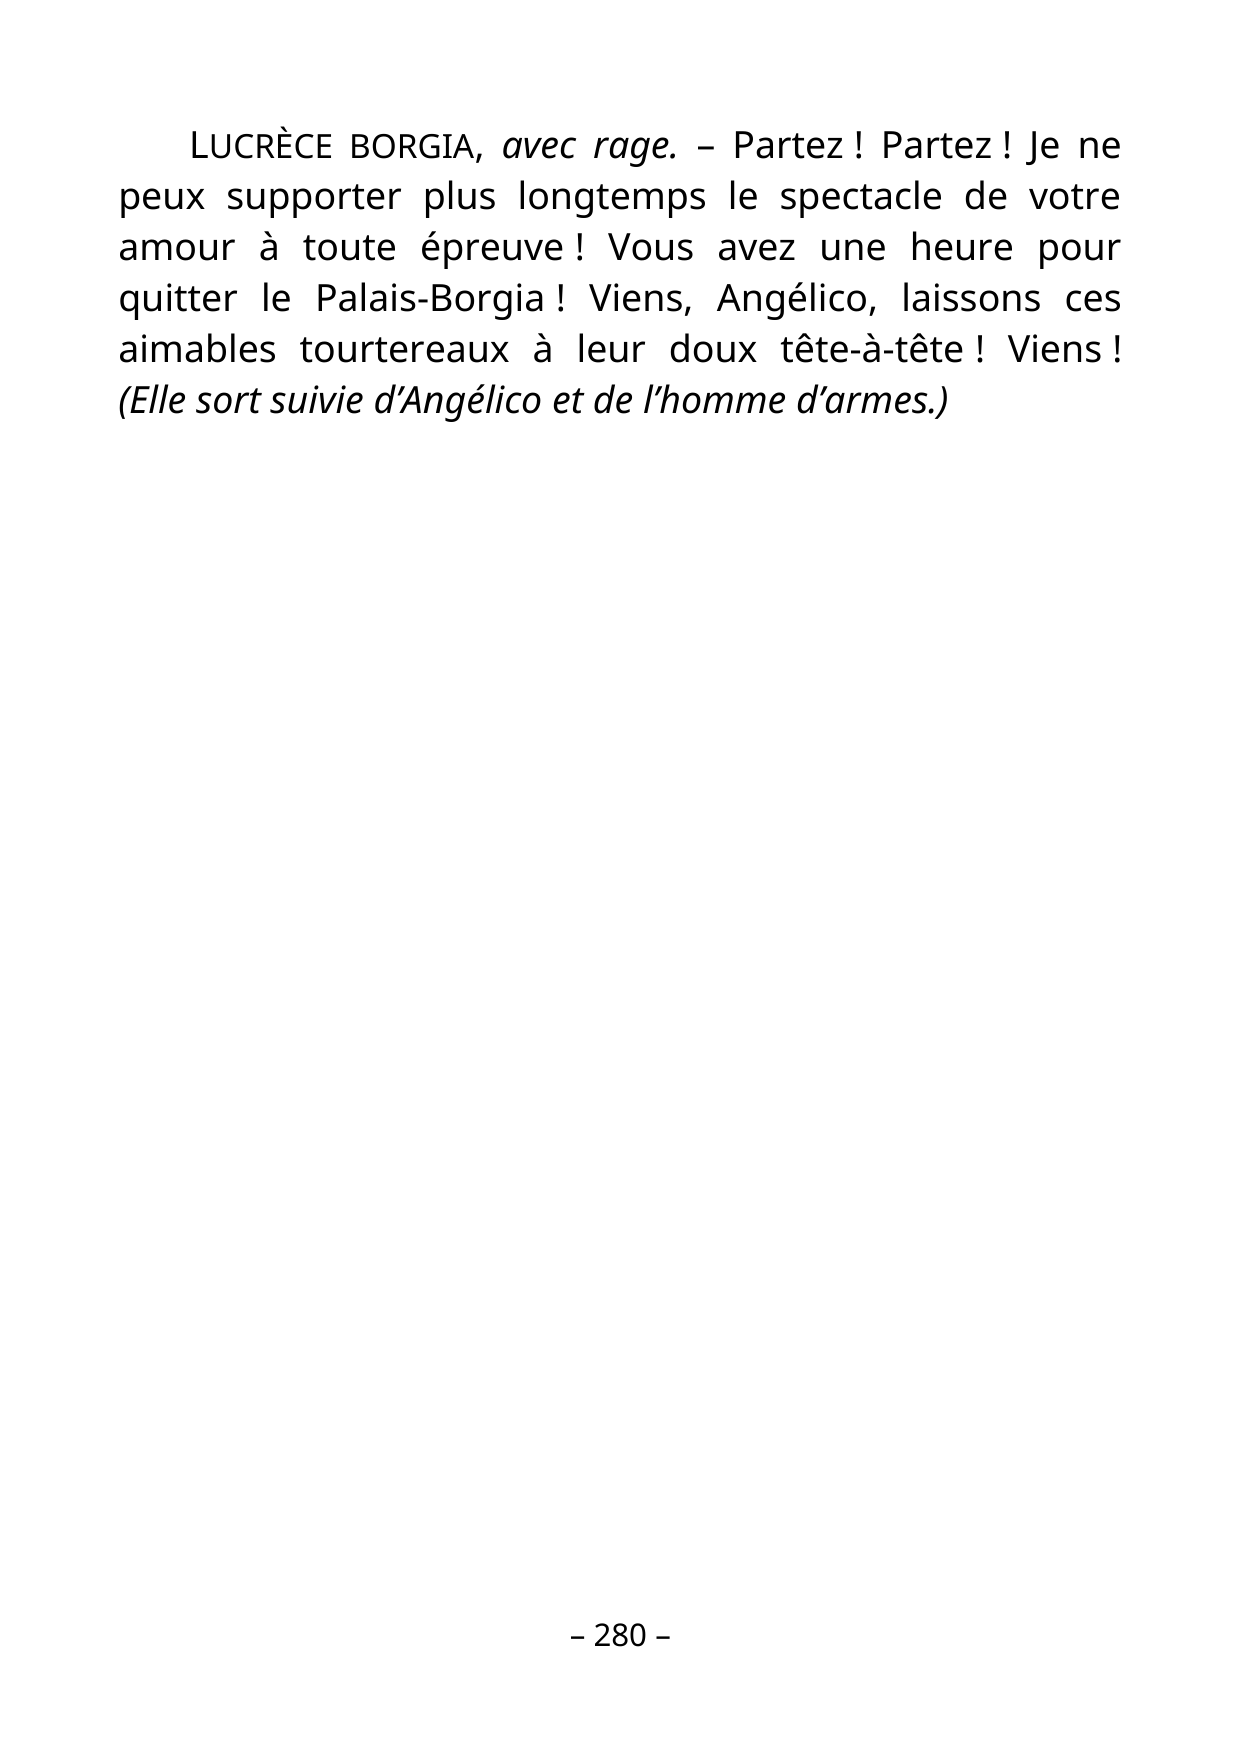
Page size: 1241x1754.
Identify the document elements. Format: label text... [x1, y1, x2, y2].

text LUCRÈCE BORGIA, avec rage. – Partez ! Partez ! Je ne peux supporter plus longtemps le spectacle de votre amour à toute épreuve ! Vous avez une heure pour quitter le Palais-Borgia ! Viens, Angélico, laissons ces aimables tourtereaux à leur doux tête-à-tête ! Viens ! (Elle sort suivie d’Angélico et de l’homme d’armes.) [118, 118, 1122, 424]
